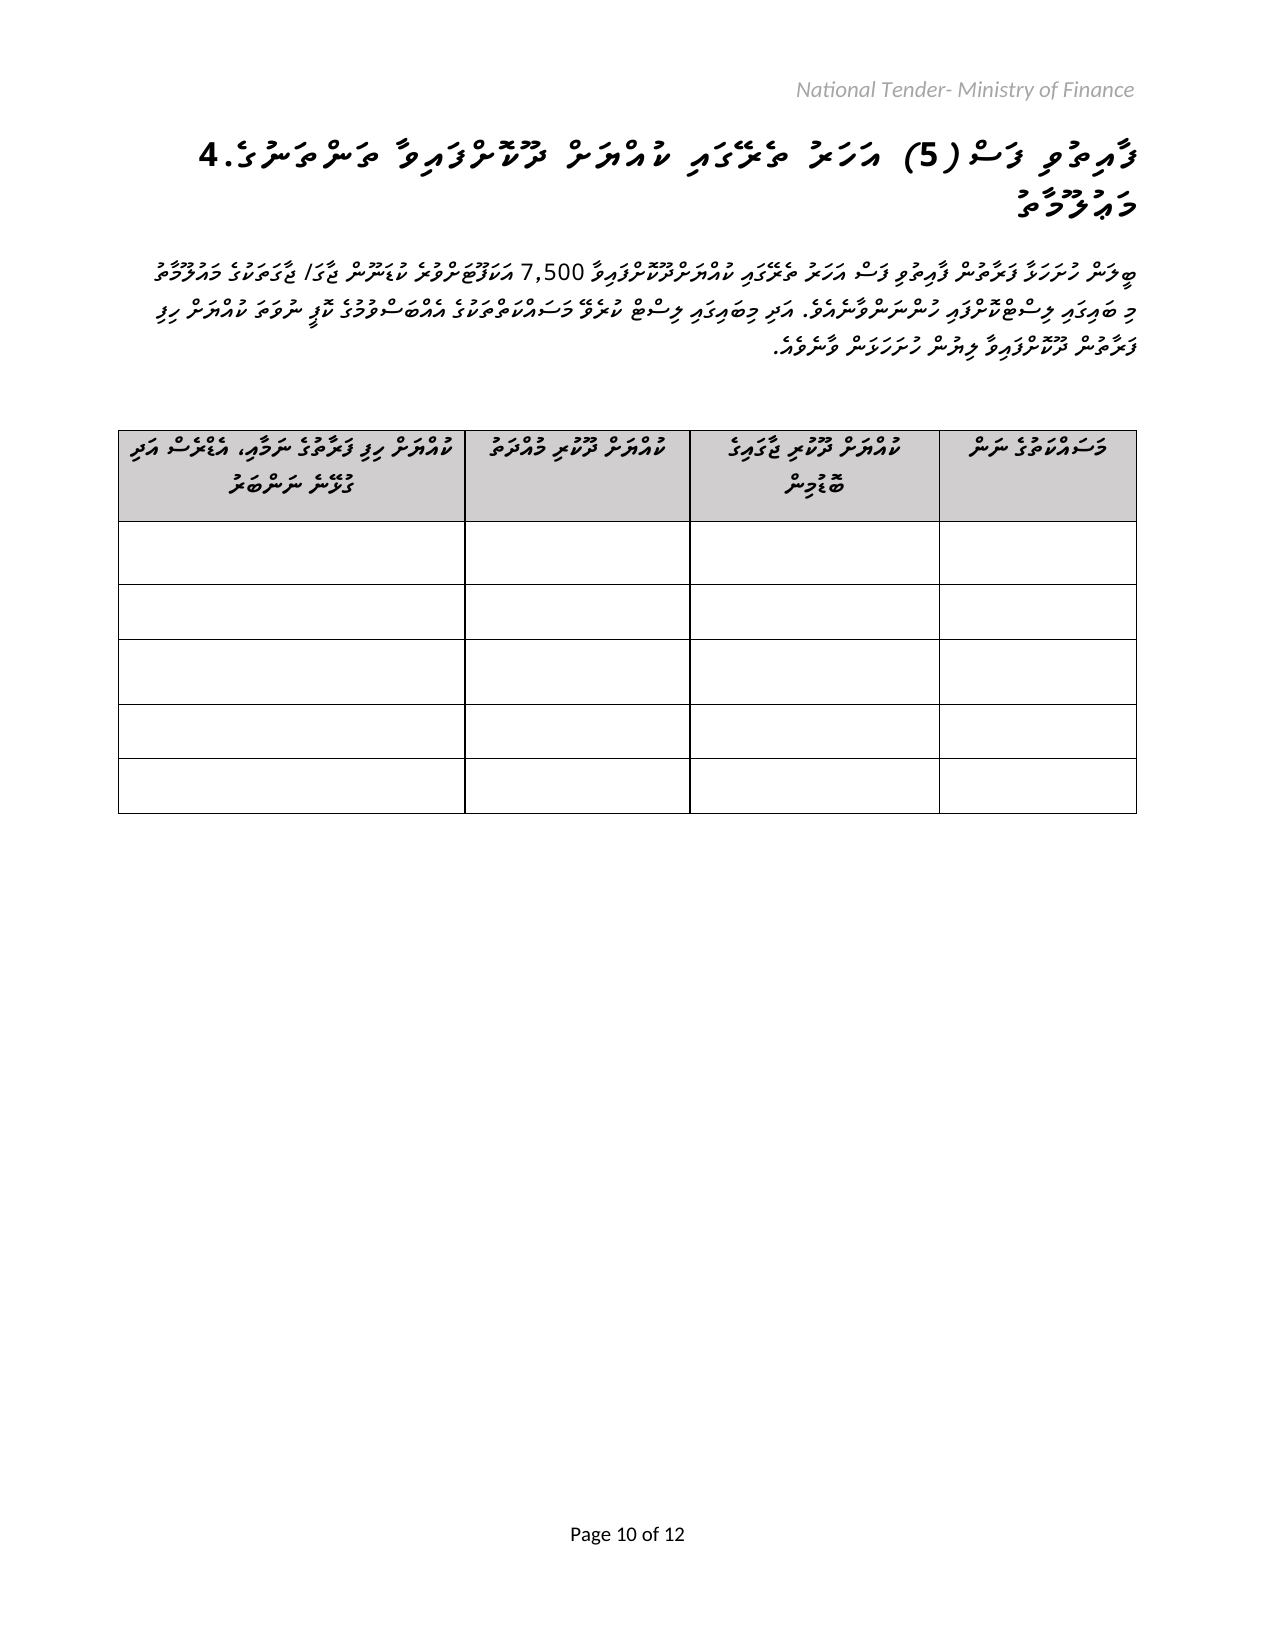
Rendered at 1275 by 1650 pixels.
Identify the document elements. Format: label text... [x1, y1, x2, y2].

table_cell [119, 705, 464, 758]
table_cell [940, 759, 1136, 813]
table_cell [466, 640, 689, 704]
table_header ކުއްޔަށް ދޫކުރި މުއްދަތު [466, 431, 689, 521]
table_cell [466, 585, 689, 639]
table_cell [940, 522, 1136, 584]
table_cell [691, 759, 939, 813]
table_cell [691, 522, 939, 584]
table_cell [691, 585, 939, 639]
table_header ކުއްޔަށް ދޫކުރި ޖާގައިގެ ބޮޑުމިން [691, 431, 939, 521]
table_cell [119, 640, 464, 704]
table_cell [119, 585, 464, 639]
table_cell [466, 522, 689, 584]
table_cell [119, 522, 464, 584]
table_cell [691, 640, 939, 704]
subtitle 4.ފާއިތުވި ފަސް(5) އަހަރު ތެރޭގައި ކުއްޔަށް ދޫކޮށްފައިވާ ތަންތަނުގެ މަޢުލޫމާތު [118, 131, 1137, 231]
text ބީލަން ހުށަހަޅާ ފަރާތުން ފާއިތުވި ފަސް އަހަރު ތެރޭގައި ކުއްޔަށްދޫކޮށްފައިވާ 7,500 އަކަފޫޓަށްވުރެ ކުޑަނޫން ޖާގަ/ ޖާގަތަކުގެ މައުލޫމާތު މި ބައިގައި ލިސްޓްކޮށްފައި ހުންނަންވާނެއެވެ. އަދި މިބައިގައި ލިސްޓް ކުރެވޭ މަސައްކަތްތަކުގެ އެއްބަސްވުމުގެ ކޮޕީ ނުވަތަ ކުއްޔަށް ހިފި ފަރާތުން ދޫކޮށްފައިވާ ލިޔުން ހުށަހަޅަން ވާނެވެއެ. [118, 256, 1137, 364]
table_cell [940, 640, 1136, 704]
table_cell [940, 585, 1136, 639]
table_cell [466, 759, 689, 813]
table_header ކުއްޔަށް ހިފި ފަރާތުގެ ނަމާއި، އެޑްރެސް އަދި ގުޅޭނެ ނަންބަރު [119, 431, 464, 521]
table_cell [119, 759, 464, 813]
table_cell [466, 705, 689, 758]
table_header މަސައްކަތުގެ ނަން [940, 431, 1136, 521]
table_cell [940, 705, 1136, 758]
table_cell [691, 705, 939, 758]
